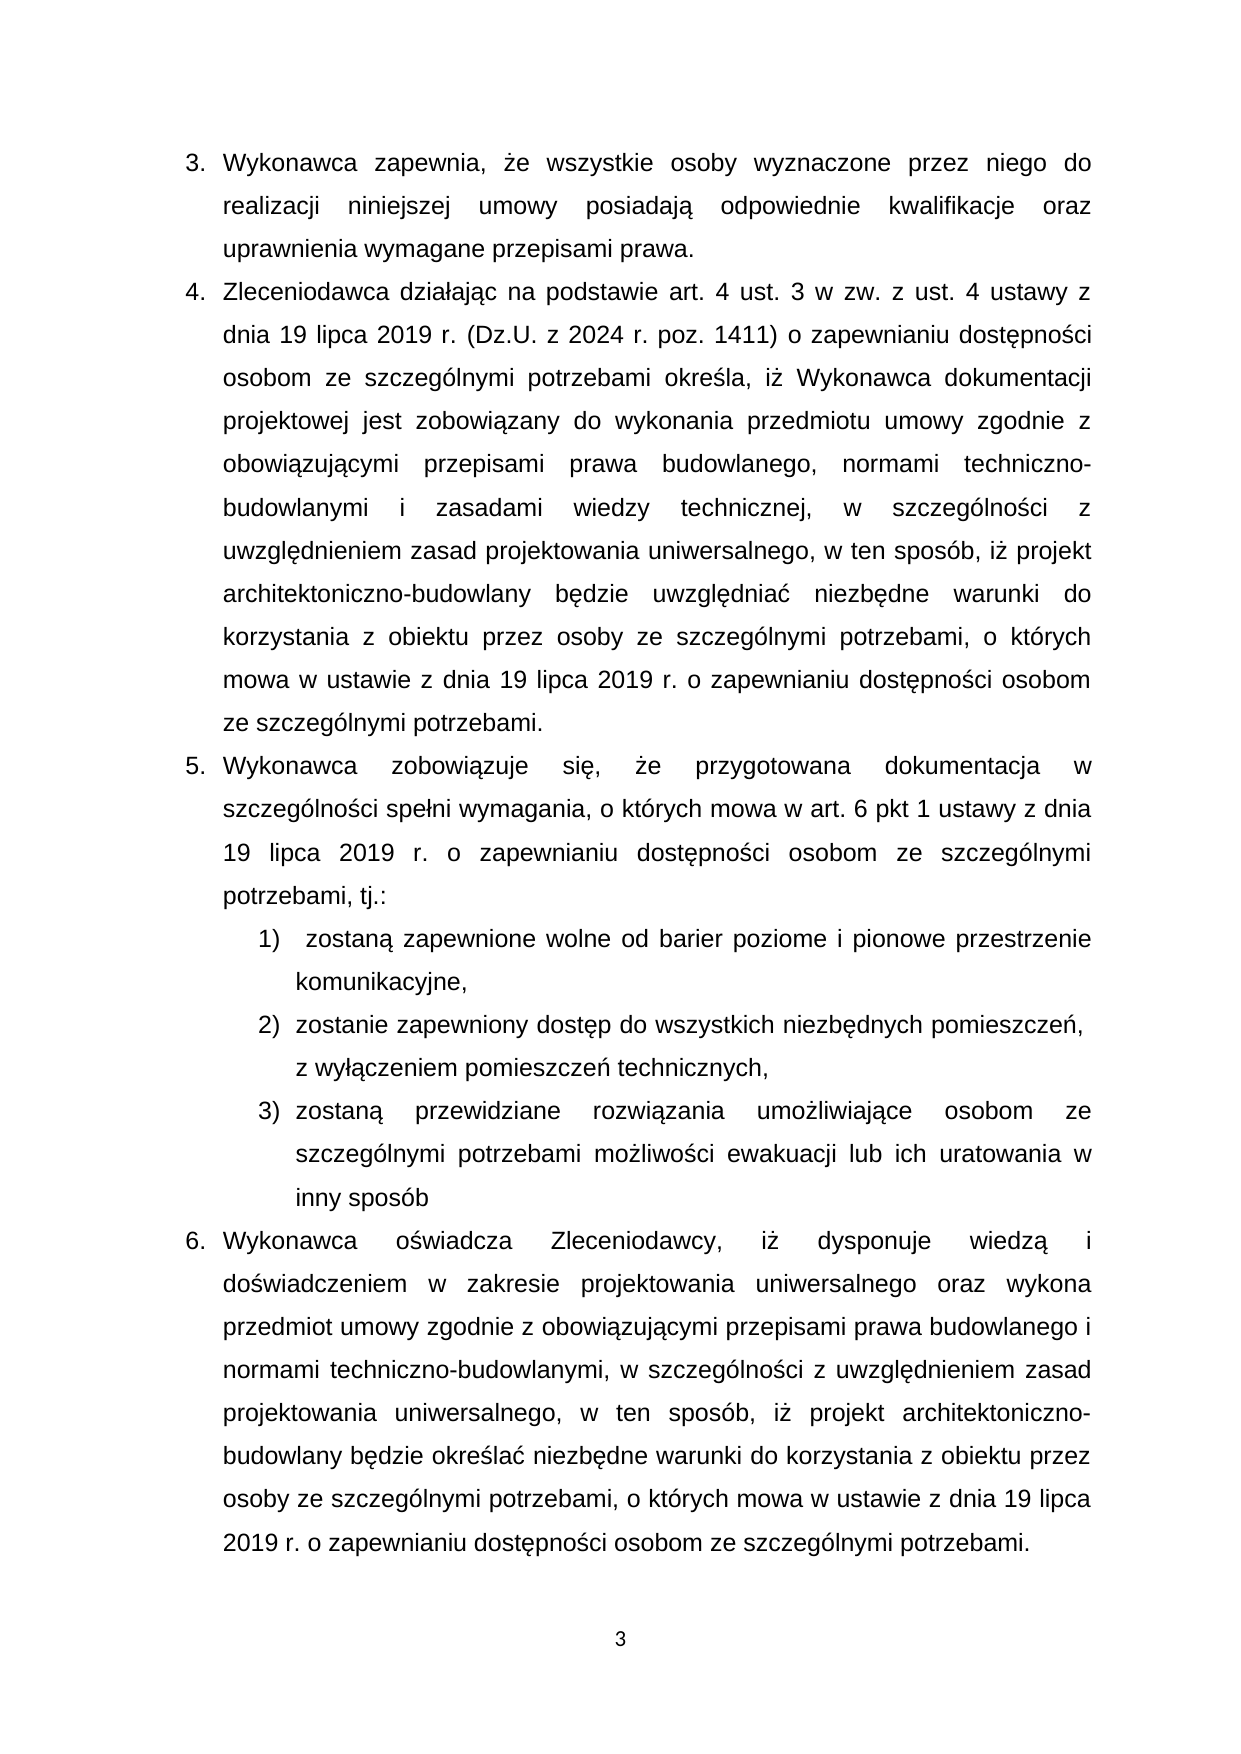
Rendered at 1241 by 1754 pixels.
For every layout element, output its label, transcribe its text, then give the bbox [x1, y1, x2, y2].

list zostanie zapewniony dostęp do wszystkich niezbędnych pomieszczeń, z wyłączeniem pomieszczeń technicznych, [258, 1010, 1093, 1082]
list Wykonawca oświadcza Zleceniodawcy, iż dysponuje wiedzą i doświadczeniem w zakresie projektowania uniwersalnego oraz wykona przedmiot umowy zgodnie z obowiązującymi przepisami prawa budowlanego i normami techniczno-budowlanymi, w szczególności z uwzględnieniem zasad projektowania uniwersalnego, w ten sposób, iż projekt architektoniczno-budowlany będzie określać niezbędne warunki do korzystania z obiektu przez osoby ze szczególnymi potrzebami, o których mowa w ustawie z dnia 19 lipca 2019 r. o zapewnianiu dostępności osobom ze szczególnymi potrzebami. [185, 1226, 1093, 1556]
list Wykonawca zobowiązuje się, że przygotowana dokumentacja w szczególności spełni wymagania, o których mowa w art. 6 pkt 1 ustawy z dnia 19 lipca 2019 r. o zapewnianiu dostępności osobom ze szczególnymi potrzebami, tj.: [185, 751, 1093, 909]
list zostaną przewidziane rozwiązania umożliwiające osobom ze szczególnymi potrzebami możliwości ewakuacji lub ich uratowania w inny sposób [258, 1096, 1093, 1211]
list Wykonawca zapewnia, że wszystkie osoby wyznaczone przez niego do realizacji niniejszej umowy posiadają odpowiednie kwalifikacje oraz uprawnienia wymagane przepisami prawa. [185, 148, 1093, 263]
list zostaną zapewnione wolne od barier poziome i pionowe przestrzenie komunikacyjne, [258, 924, 1093, 996]
list Zleceniodawca działając na podstawie art. 4 ust. 3 w zw. z ust. 4 ustawy z dnia 19 lipca 2019 r. (Dz.U. z 2024 r. poz. 1411) o zapewnianiu dostępności osobom ze szczególnymi potrzebami określa, iż Wykonawca dokumentacji projektowej jest zobowiązany do wykonania przedmiotu umowy zgodnie z obowiązującymi przepisami prawa budowlanego, normami techniczno-budowlanymi i zasadami wiedzy technicznej, w szczególności z uwzględnieniem zasad projektowania uniwersalnego, w ten sposób, iż projekt architektoniczno-budowlany będzie uwzględniać niezbędne warunki do korzystania z obiektu przez osoby ze szczególnymi potrzebami, o których mowa w ustawie z dnia 19 lipca 2019 r. o zapewnianiu dostępności osobom ze szczególnymi potrzebami. [185, 277, 1093, 737]
